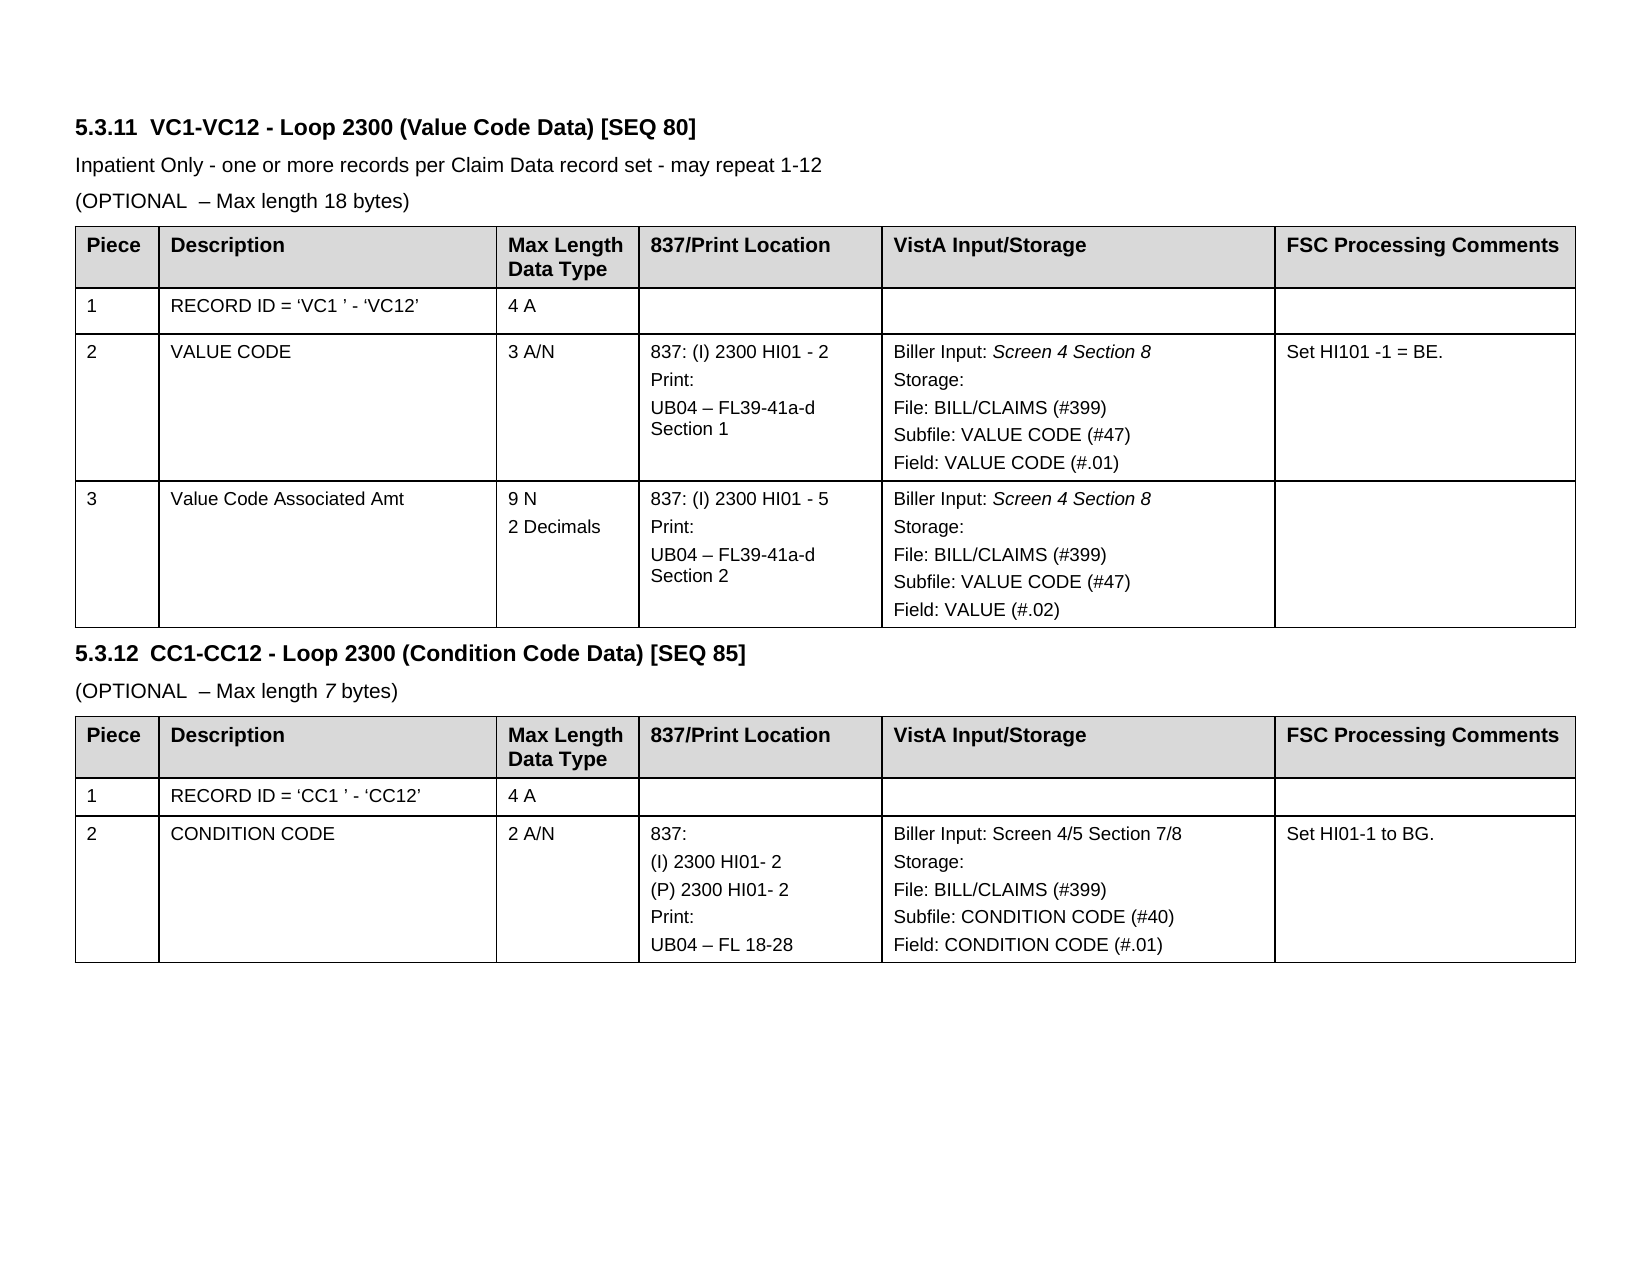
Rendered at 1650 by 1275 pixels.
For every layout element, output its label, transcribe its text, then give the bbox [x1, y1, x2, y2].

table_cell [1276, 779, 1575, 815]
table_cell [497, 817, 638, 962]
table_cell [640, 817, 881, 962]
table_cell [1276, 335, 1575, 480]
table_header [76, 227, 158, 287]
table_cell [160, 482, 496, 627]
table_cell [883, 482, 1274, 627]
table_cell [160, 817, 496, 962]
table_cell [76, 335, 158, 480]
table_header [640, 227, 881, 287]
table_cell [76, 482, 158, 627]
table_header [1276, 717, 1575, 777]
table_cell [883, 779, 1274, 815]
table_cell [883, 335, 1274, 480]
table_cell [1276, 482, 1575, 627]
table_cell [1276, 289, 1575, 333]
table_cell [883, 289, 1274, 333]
subtitle VC1-VC12 - Loop 2300 (Value Code Data) [SEQ 80] [75, 114, 1575, 140]
text (OPTIONAL – Max length 7 bytes) [75, 679, 1575, 703]
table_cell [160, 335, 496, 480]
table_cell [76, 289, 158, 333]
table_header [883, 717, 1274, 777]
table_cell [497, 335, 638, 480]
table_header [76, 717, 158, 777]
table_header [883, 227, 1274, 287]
text (OPTIONAL – Max length 18 bytes) [75, 189, 1575, 213]
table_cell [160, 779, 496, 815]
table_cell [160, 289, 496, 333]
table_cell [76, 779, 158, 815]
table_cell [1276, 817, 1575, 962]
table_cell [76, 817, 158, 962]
text Inpatient Only - one or more records per Claim Data record set - may repeat 1-12 [75, 153, 1575, 177]
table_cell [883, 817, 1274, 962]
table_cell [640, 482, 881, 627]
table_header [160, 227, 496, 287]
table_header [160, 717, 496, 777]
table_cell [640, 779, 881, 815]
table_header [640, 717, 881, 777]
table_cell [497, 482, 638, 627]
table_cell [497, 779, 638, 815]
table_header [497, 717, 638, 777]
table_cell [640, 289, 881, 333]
subtitle CC1-CC12 - Loop 2300 (Condition Code Data) [SEQ 85] [75, 640, 1575, 667]
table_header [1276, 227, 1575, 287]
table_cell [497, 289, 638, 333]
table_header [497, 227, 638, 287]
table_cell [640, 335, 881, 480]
